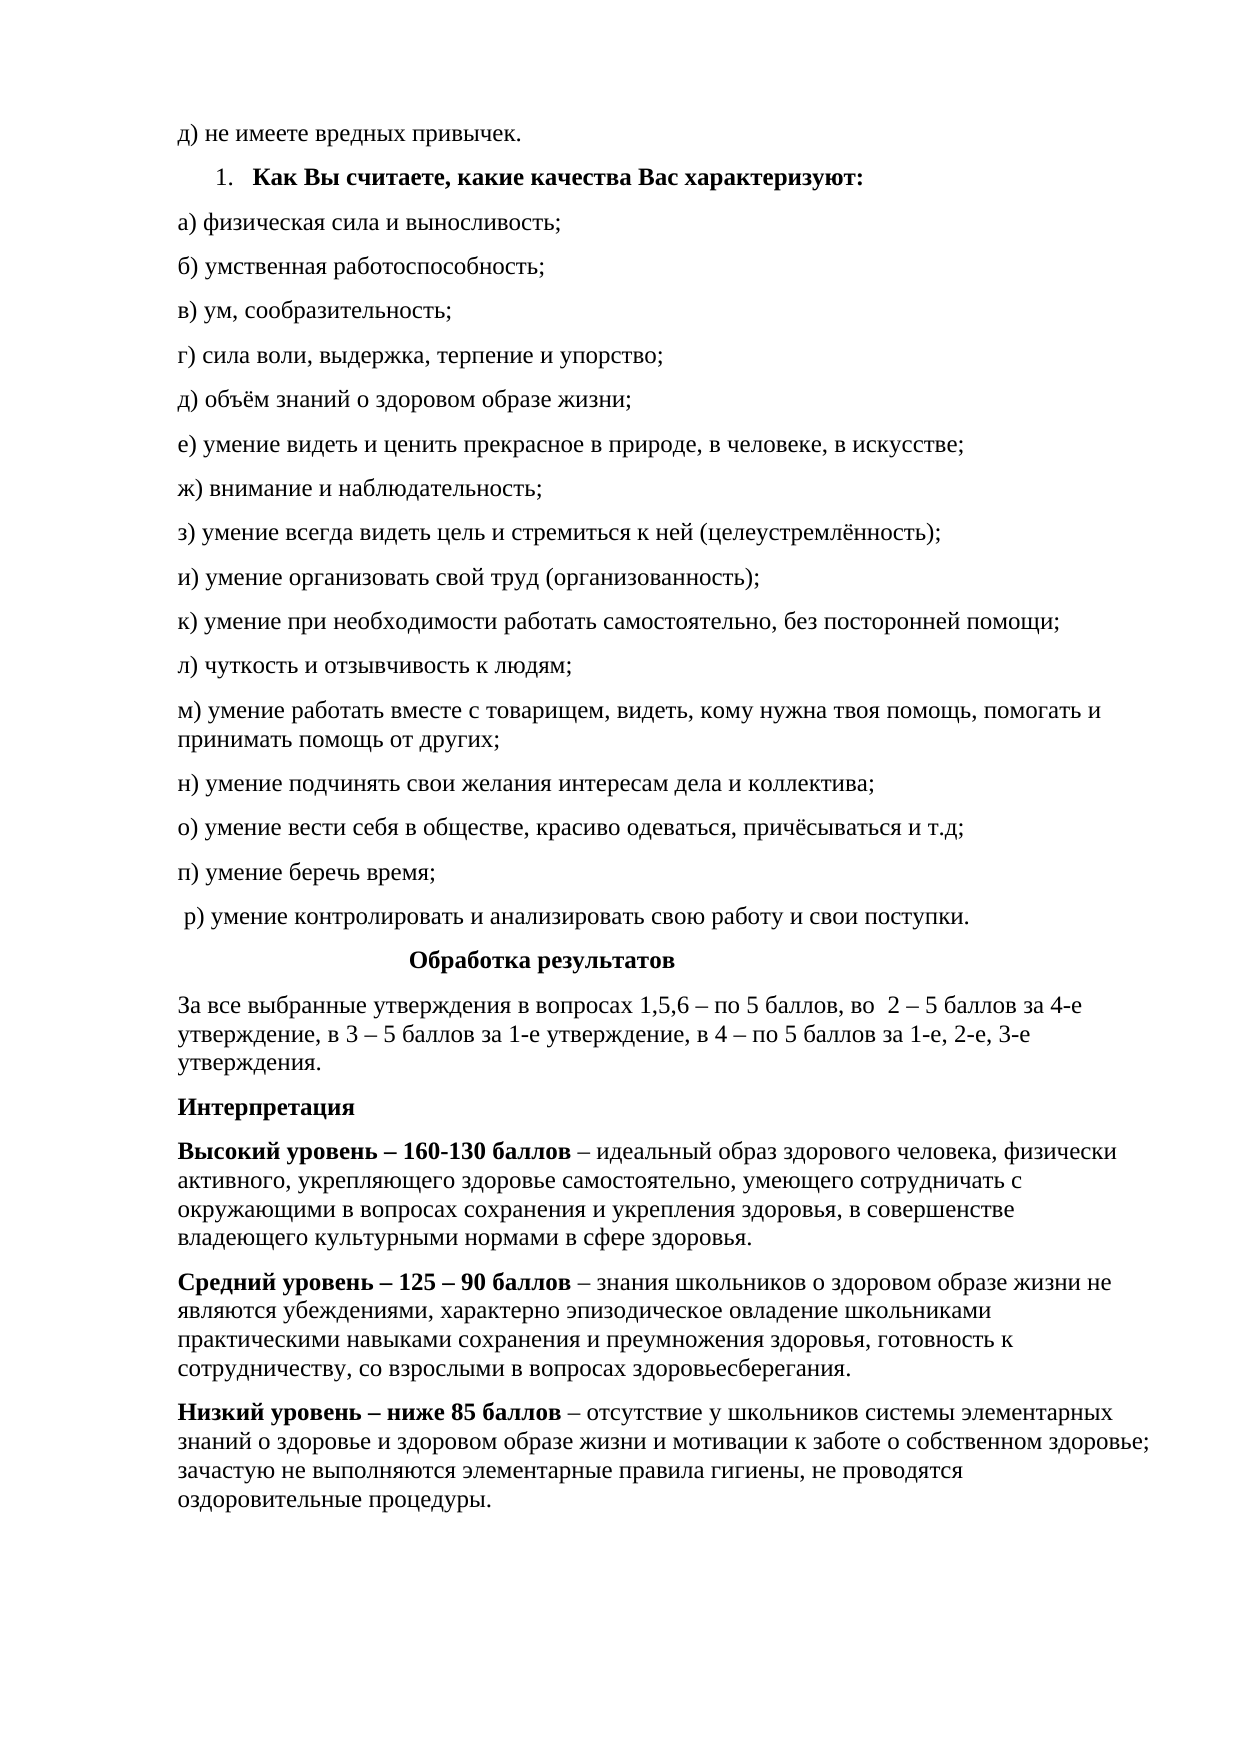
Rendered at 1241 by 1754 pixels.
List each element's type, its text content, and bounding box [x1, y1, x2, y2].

text Низкий уровень – ниже 85 баллов – отсутствие у школьников системы элементарных знаний о здоровье и здоровом образе жизни и мотивации к заботе о собственном здоровье; зачастую не выполняются элементарные правила гигиены, не проводятся оздоровительные процедуры. [177, 1397, 1152, 1512]
list Как Вы считаете, какие качества Вас характеризуют: [215, 162, 1152, 191]
text о) умение вести себя в обществе, красиво одеваться, причёсываться и т.д; [177, 812, 1152, 841]
text в) ум, сообразительность; [177, 296, 1152, 324]
text Обработка результатов [177, 946, 1152, 974]
text а) физическая сила и выносливость; [177, 207, 1152, 236]
text д) не имеете вредных привычек. [177, 118, 1152, 147]
text Средний уровень – 125 – 90 баллов – знания школьников о здоровом образе жизни не являются убеждениями, характерно эпизодическое овладение школьниками практическими навыками сохранения и преумножения здоровья, готовность к сотрудничеству, со взрослыми в вопросах здоровьесберегания. [177, 1267, 1152, 1382]
text б) умственная работоспособность; [177, 251, 1152, 280]
text и) умение организовать свой труд (организованность); [177, 562, 1152, 591]
text Высокий уровень – 160-130 баллов – идеальный образ здорового человека, физически активного, укрепляющего здоровье самостоятельно, умеющего сотрудничать с окружающими в вопросах сохранения и укрепления здоровья, в совершенстве владеющего культурными нормами в сфере здоровья. [177, 1136, 1152, 1251]
text н) умение подчинять свои желания интересам дела и коллектива; [177, 768, 1152, 797]
text з) умение всегда видеть цель и стремиться к ней (целеустремлённость); [177, 517, 1152, 546]
text ж) внимание и наблюдательность; [177, 473, 1152, 502]
text л) чуткость и отзывчивость к людям; [177, 651, 1152, 679]
text м) умение работать вместе с товарищем, видеть, кому нужна твоя помощь, помогать и принимать помощь от других; [177, 695, 1152, 752]
text Интерпретация [177, 1092, 1152, 1121]
text п) умение беречь время; [177, 857, 1152, 886]
text е) умение видеть и ценить прекрасное в природе, в человеке, в искусстве; [177, 429, 1152, 457]
text р) умение контролировать и анализировать свою работу и свои поступки. [177, 901, 1152, 930]
text д) объём знаний о здоровом образе жизни; [177, 384, 1152, 413]
text г) сила воли, выдержка, терпение и упорство; [177, 340, 1152, 369]
text За все выбранные утверждения в вопросах 1,5,6 – по 5 баллов, во 2 – 5 баллов за 4-е утверждение, в 3 – 5 баллов за 1-е утверждение, в 4 – по 5 баллов за 1-е, 2-е, 3-е утверждения. [177, 990, 1152, 1076]
text к) умение при необходимости работать самостоятельно, без посторонней помощи; [177, 606, 1152, 635]
